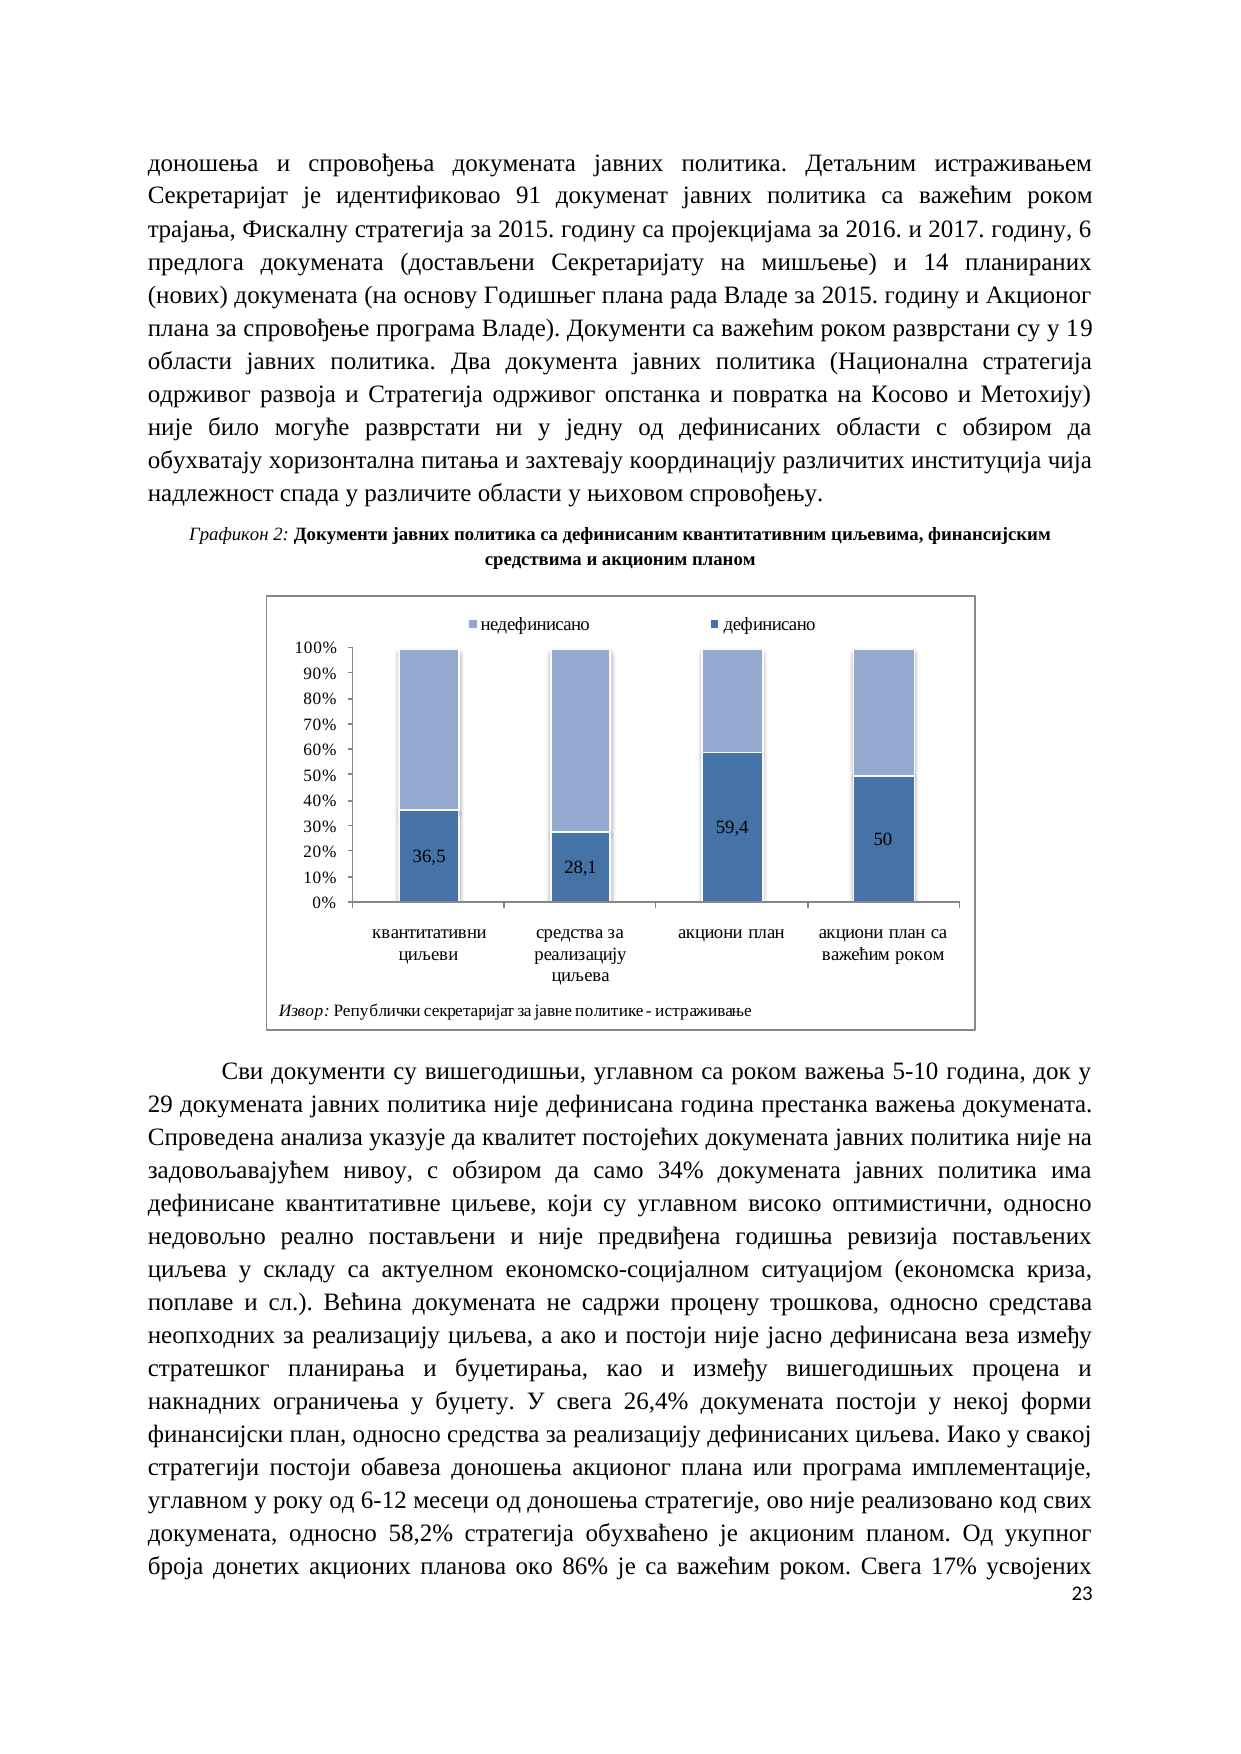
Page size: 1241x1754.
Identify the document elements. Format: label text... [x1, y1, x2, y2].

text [148, 148, 1093, 507]
text Графикон 2: Документи јавних политика са дефинисаним квантитативним циљевима, финансијским средствима и акционим планом [148, 523, 1093, 570]
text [148, 1056, 1093, 1580]
